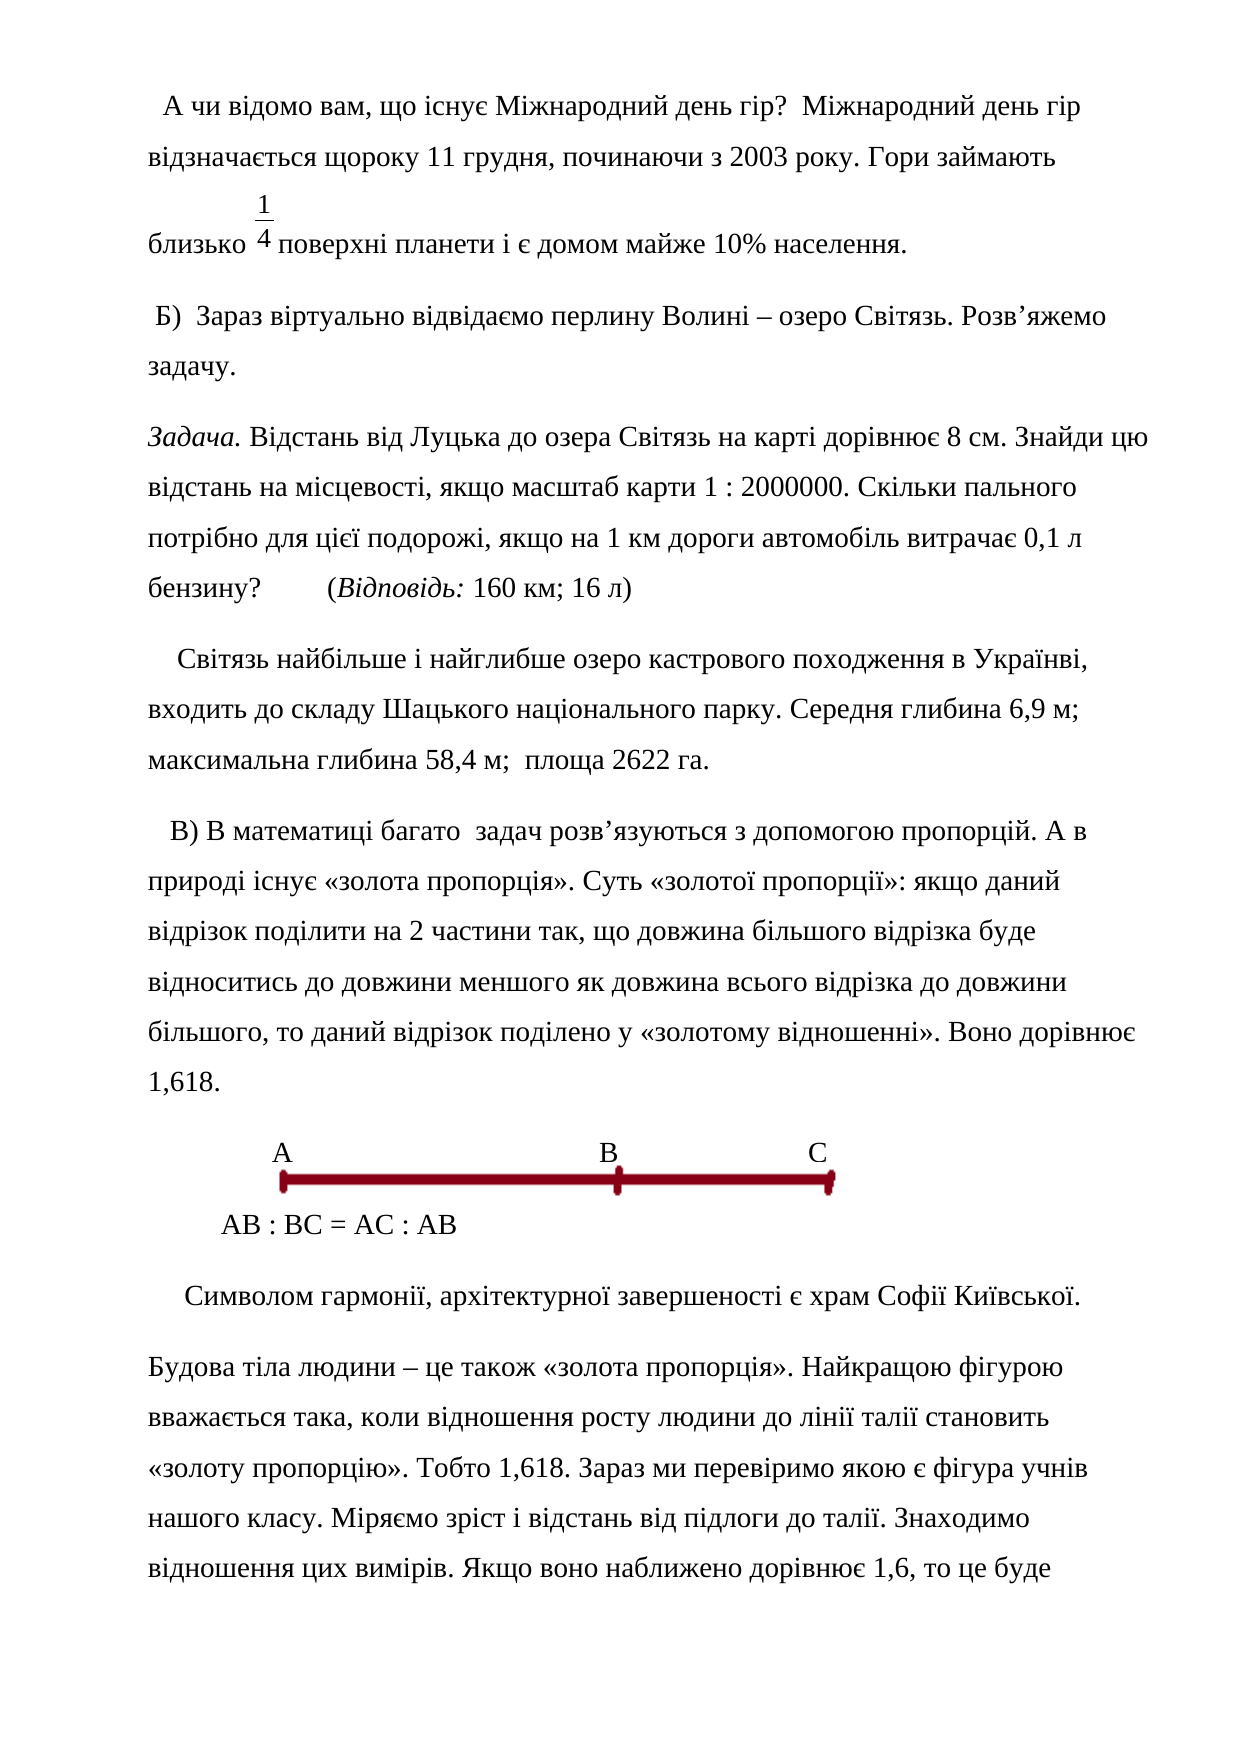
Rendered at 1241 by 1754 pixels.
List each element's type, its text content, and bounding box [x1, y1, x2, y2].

text А В С [148, 1136, 1152, 1169]
text Світязь найбільше і найглибше озеро кастрового походження в Українві, входить до складу Шацького національного парку. Середня глибина 6,9 м; максимальна глибина 58,4 м; площа 2622 га. [148, 641, 1152, 775]
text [148, 1349, 1152, 1584]
text Символом гармонії, архітектурної завершеності є храм Софії Київської. [148, 1278, 1152, 1311]
text АВ : ВС = АС : АВ [148, 1207, 1152, 1240]
picture [272, 1162, 845, 1198]
text Б) Зараз віртуально відвідаємо перлину Волині – озеро Світязь. Розв’яжемо задачу. [148, 298, 1152, 381]
text Задача. Відстань від Луцька до озера Світязь на карті дорівнює 8 см. Знайди цю відстань на місцевості, якщо масштаб карти 1 : 2000000. Скільки пального потрібно для цієї подорожі, якщо на 1 км дороги автомобіль витрачає 0,1 л бензину? (Відповідь: 160 км; 16 л) [148, 419, 1152, 603]
text А чи відомо вам, що існує Міжнародний день гір? Міжнародний день гір відзначається щороку 11 грудня, починаючи з 2003 року. Гори займають близько поверхні планети і є домом майже 10% населення. [148, 88, 1152, 260]
text В) В математиці багато задач розв’язуються з допомогою пропорцій. А в природі існує «золота пропорція». Суть «золотої пропорції»: якщо даний відрізок поділити на 2 частини так, що довжина більшого відрізка буде відноситись до довжини меншого як довжина всього відрізка до довжини більшого, то даний відрізок поділено у «золотому відношенні». Воно дорівнює 1,618. [148, 813, 1152, 1098]
